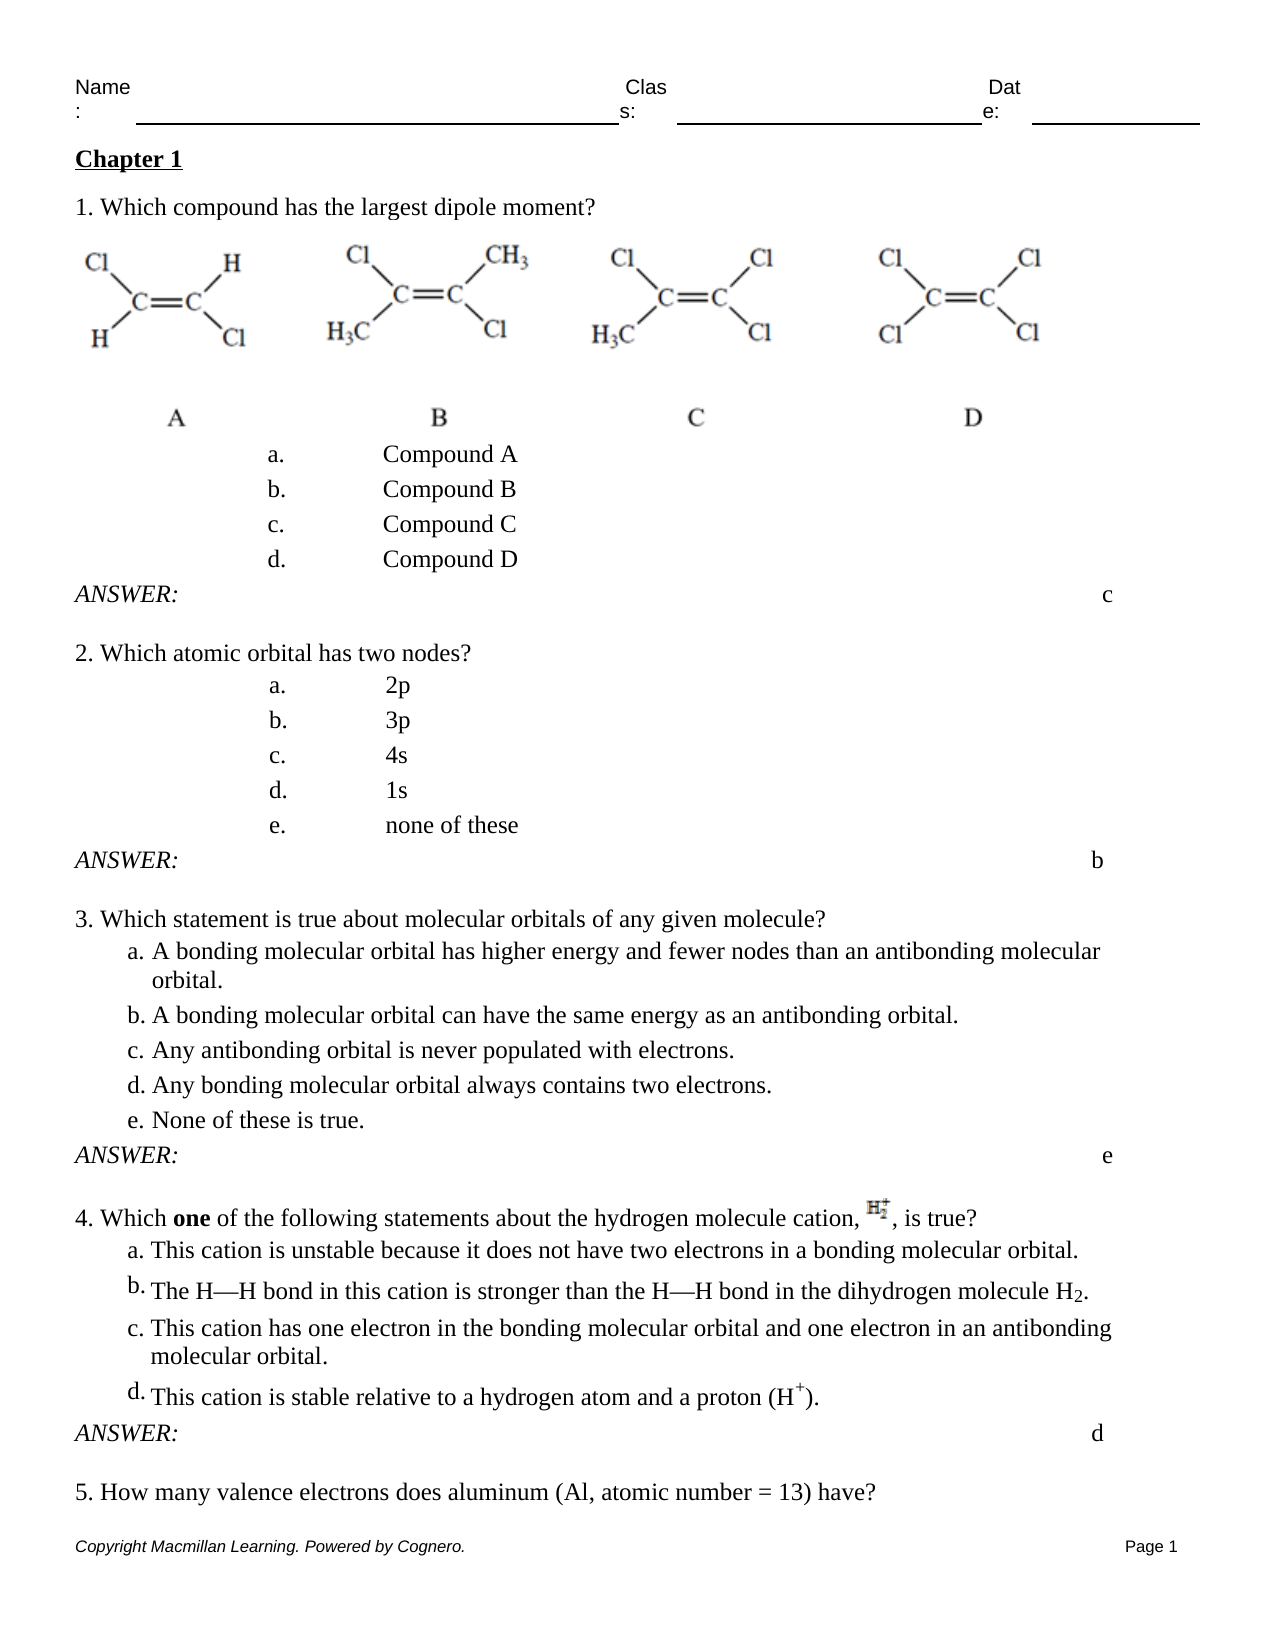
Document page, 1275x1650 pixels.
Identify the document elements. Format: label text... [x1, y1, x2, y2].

picture [75, 220, 1051, 436]
table_header 1. Which compound has the largest dipole moment? [75, 192, 1200, 611]
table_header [75, 1478, 1200, 1506]
picture [866, 1198, 892, 1227]
table_header 4. Which one of the following statements about the hydrogen molecule cation, , is true? [75, 1199, 1200, 1451]
table_header 2. Which atomic orbital has two nodes? [75, 638, 1200, 877]
table_header 3. Which statement is true about molecular orbitals of any given molecule? [75, 904, 1200, 1172]
